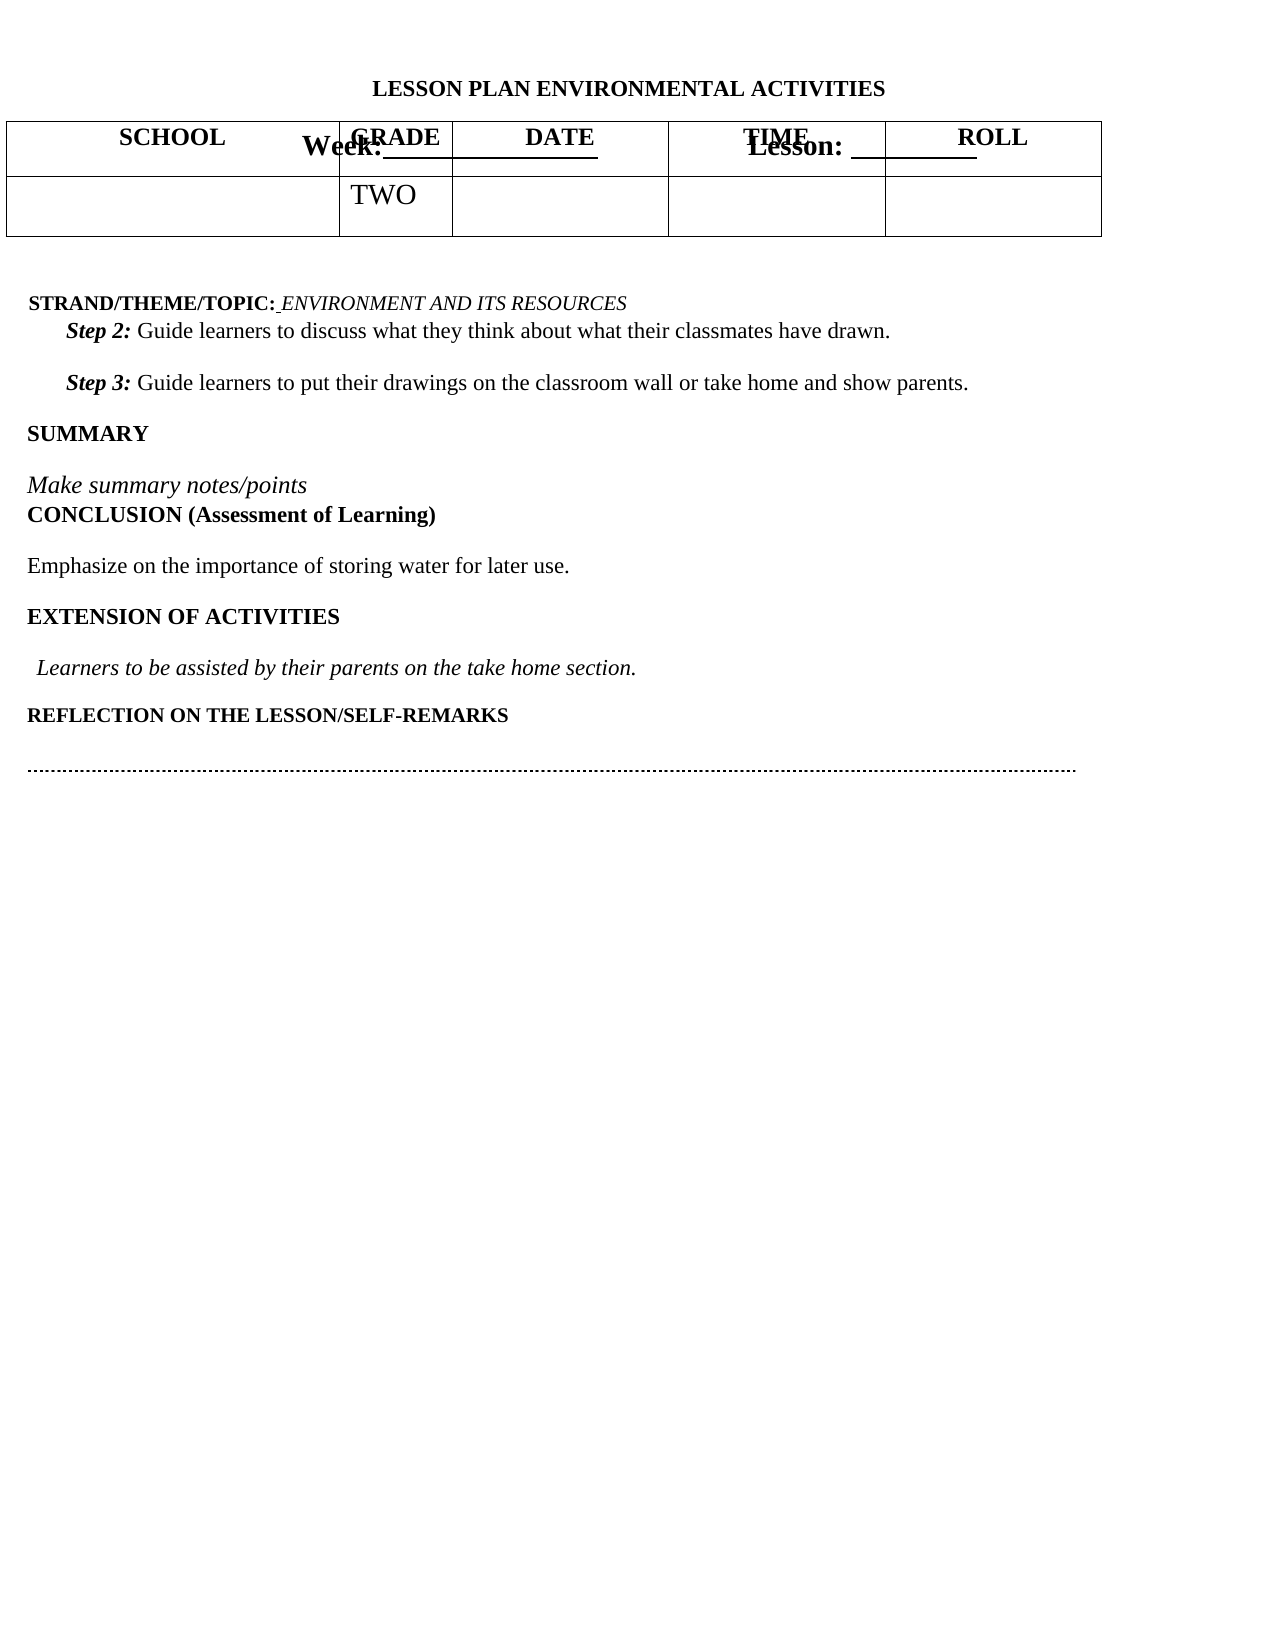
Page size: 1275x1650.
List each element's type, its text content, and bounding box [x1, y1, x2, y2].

text REFLECTION ON THE LESSON/SELF-REMARKS [27, 703, 877, 727]
text Emphasize on the importance of storing water for later use. [27, 552, 1241, 578]
text Learners to be assisted by their parents on the take home section. [36, 654, 1241, 680]
subtitle Make summary notes/points [27, 470, 1241, 499]
text Step 2: Guide learners to discuss what they think about what their classmates have drawn. [66, 317, 1241, 344]
text SUMMARY [27, 420, 1241, 446]
text CONCLUSION (Assessment of Learning) [27, 501, 1241, 528]
text Step 3: Guide learners to put their drawings on the classroom wall or take home and show parents. [66, 369, 1241, 395]
text EXTENSION OF ACTIVITIES [27, 603, 1241, 629]
